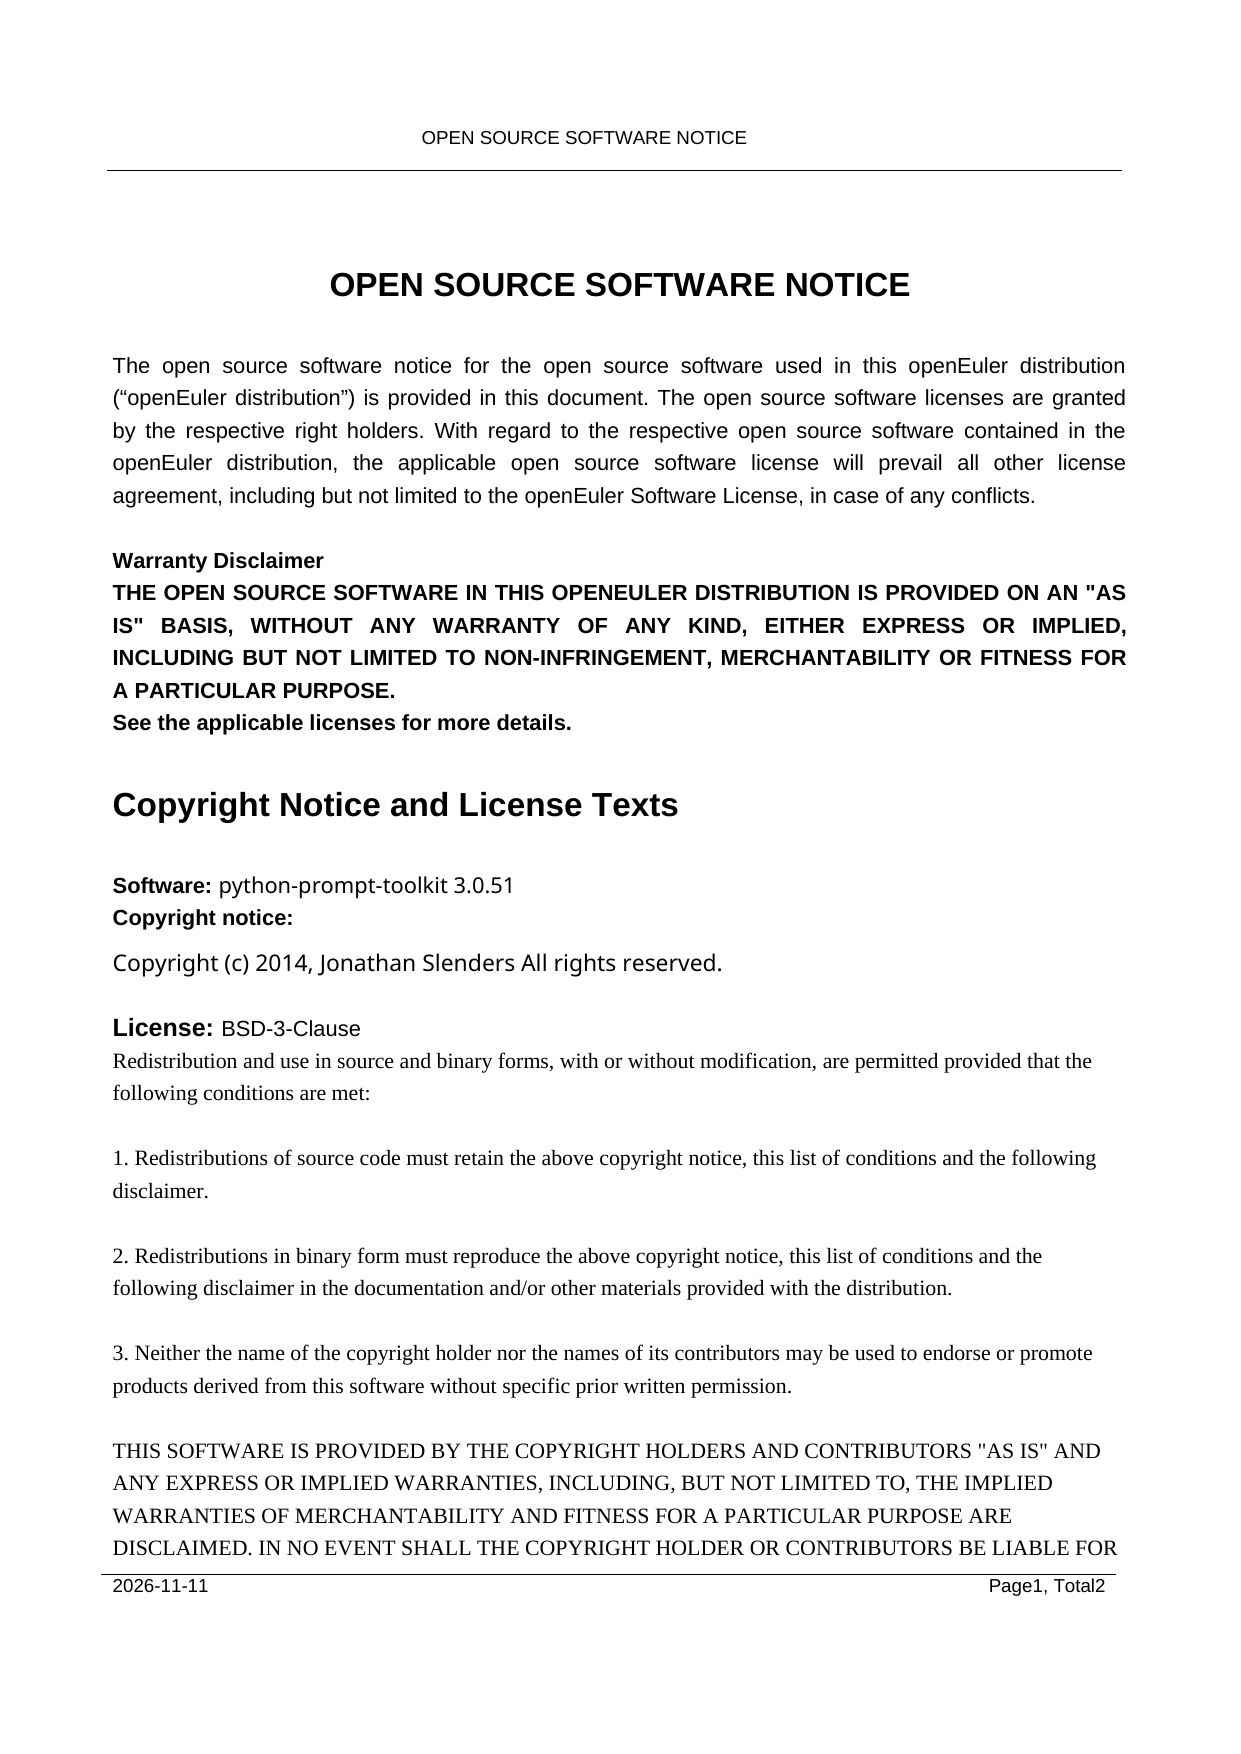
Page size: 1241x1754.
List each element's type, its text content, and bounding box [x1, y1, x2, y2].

text Warranty Disclaimer [112, 544, 1128, 576]
text Copyright (c) 2014, Jonathan Slenders All rights reserved. [112, 947, 1128, 1012]
text Copyright Notice and License Texts [112, 771, 1128, 836]
text Copyright notice: [112, 901, 1128, 934]
text OPEN SOURCE SOFTWARE NOTICE [112, 251, 1128, 316]
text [112, 1044, 1128, 1564]
title Software: python-prompt-toolkit 3.0.51 [112, 869, 1128, 901]
text The open source software notice for the open source software used in this openEuler distribution (“openEuler distribution”) is provided in this document. The open source software licenses are granted by the respective right holders. With regard to the respective open source software contained in the openEuler distribution, the applicable open source software license will prevail all other license agreement, including but not limited to the openEuler Software License, in case of any conflicts. [112, 349, 1128, 511]
text THE OPEN SOURCE SOFTWARE IN THIS OPENEULER DISTRIBUTION IS PROVIDED ON AN "AS IS" BASIS, WITHOUT ANY WARRANTY OF ANY KIND, EITHER EXPRESS OR IMPLIED, INCLUDING BUT NOT LIMITED TO NON-INFRINGEMENT, MERCHANTABILITY OR FITNESS FOR A PARTICULAR PURPOSE. See the applicable licenses for more details. [112, 576, 1128, 739]
text License: BSD-3-Clause [112, 1012, 1128, 1044]
